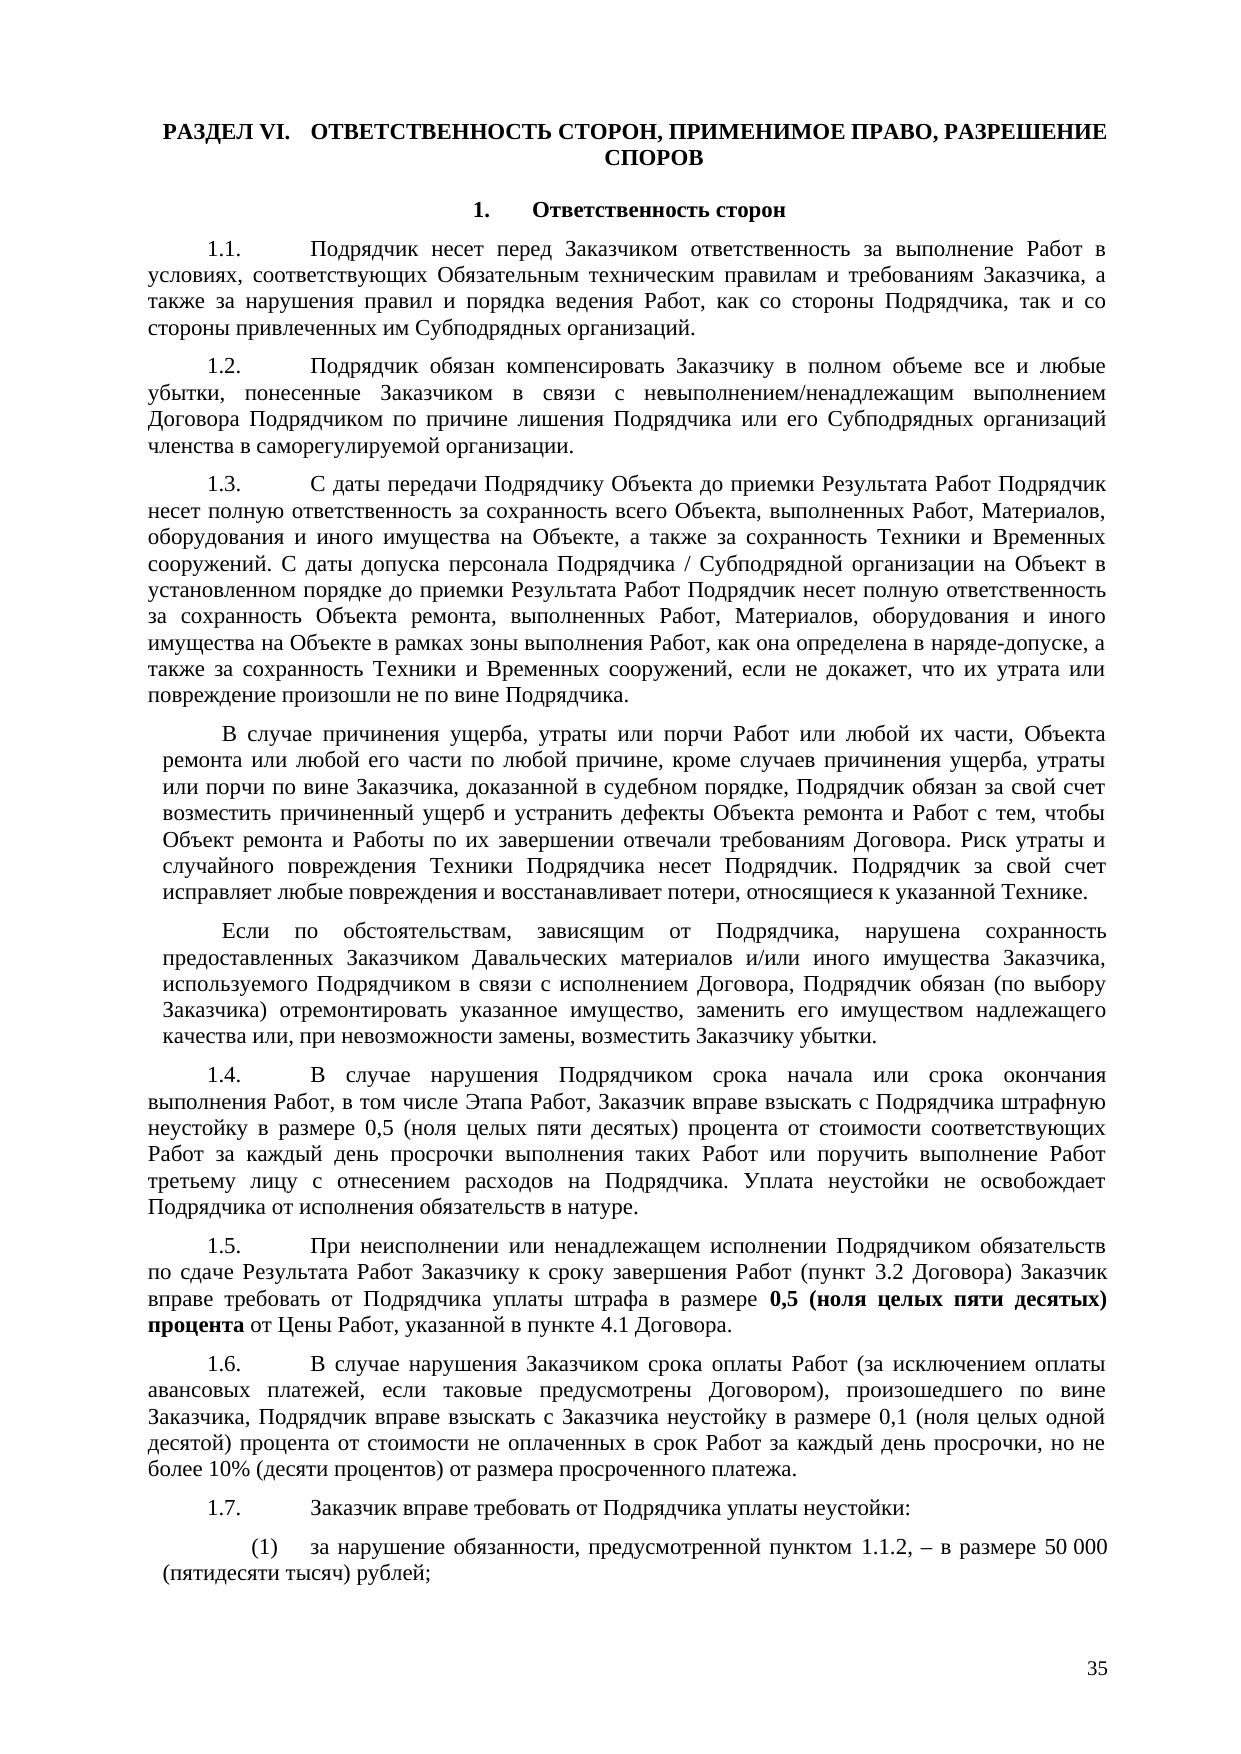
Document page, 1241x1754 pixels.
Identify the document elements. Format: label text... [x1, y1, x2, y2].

text ОТВЕТСТВЕННОСТЬ СТОРОН, ПРИМЕНИМОЕ ПРАВО, РАЗРЕШЕНИЕ СПОРОВ [162, 118, 1107, 171]
text Подрядчик обязан компенсировать Заказчику в полном объеме все и любые убытки, понесенные Заказчиком в связи с невыполнением/ненадлежащим выполнением Договора Подрядчиком по причине лишения Подрядчика или его Субподрядных организаций членства в саморегулируемой организации. [148, 353, 1107, 458]
list В случае причинения ущерба, утраты или порчи Работ или любой их части, Объекта ремонта или любой его части по любой причине, кроме случаев причинения ущерба, утраты или порчи по вине Заказчика, доказанной в судебном порядке, Подрядчик обязан за свой счет возместить причиненный ущерб и устранить дефекты Объекта ремонта и Работ с тем, чтобы Объект ремонта и Работы по их завершении отвечали требованиям Договора. Риск утраты и случайного повреждения Техники Подрядчика несет Подрядчик. Подрядчик за свой счет исправляет любые повреждения и восстанавливает потери, относящиеся к указанной Технике. [162, 720, 1107, 905]
list Если по обстоятельствам, зависящим от Подрядчика, нарушена сохранность предоставленных Заказчиком Давальческих материалов и/или иного имущества Заказчика, используемого Подрядчиком в связи с исполнением Договора, Подрядчик обязан (по выбору Заказчика) отремонтировать указанное имущество, заменить его имуществом надлежащего качества или, при невозможности замены, возместить Заказчику убытки. [162, 917, 1107, 1049]
text При неисполнении или ненадлежащем исполнении Подрядчиком обязательств по сдаче Результата Работ Заказчику к сроку завершения Работ (пункт 3.2 Договора) Заказчик вправе требовать от Подрядчика уплаты штрафа в размере 0,5 (ноля целых пяти десятых) процента от Цены Работ, указанной в пункте 4.1 Договора. [148, 1232, 1107, 1337]
text В случае нарушения Заказчиком срока оплаты Работ (за исключением оплаты авансовых платежей, если таковые предусмотрены Договором), произошедшего по вине Заказчика, Подрядчик вправе взыскать с Заказчика неустойку в размере 0,1 (ноля целых одной десятой) процента от стоимости не оплаченных в срок Работ за каждый день просрочки, но не более 10% (десяти процентов) от размера просроченного платежа. [148, 1350, 1107, 1482]
text Заказчик вправе требовать от Подрядчика уплаты неустойки: [148, 1494, 1107, 1521]
text за нарушение обязанности, предусмотренной пунктом 6.1.2, – в размере 50 000 (пятидесяти тысяч) рублей; [162, 1533, 1107, 1586]
text Подрядчик несет перед Заказчиком ответственность за выполнение Работ в условиях, соответствующих Обязательным техническим правилам и требованиям Заказчика, а также за нарушения правил и порядка ведения Работ, как со стороны Подрядчика, так и со стороны привлеченных им Субподрядных организаций. [148, 235, 1107, 340]
text С даты передачи Подрядчику Объекта до приемки Результата Работ Подрядчик несет полную ответственность за сохранность всего Объекта, выполненных Работ, Материалов, оборудования и иного имущества на Объекте, а также за сохранность Техники и Временных сооружений. С даты допуска персонала Подрядчика / Субподрядной организации на Объект в установленном порядке до приемки Результата Работ Подрядчик несет полную ответственность за сохранность Объекта ремонта, выполненных Работ, Материалов, оборудования и иного имущества на Объекте в рамках зоны выполнения Работ, как она определена в наряде-допуске, а также за сохранность Техники и Временных сооружений, если не докажет, что их утрата или повреждение произошли не по вине Подрядчика. [148, 471, 1107, 708]
text В случае нарушения Подрядчиком срока начала или срока окончания выполнения Работ, в том числе Этапа Работ, Заказчик вправе взыскать с Подрядчика штрафную неустойку в размере 0,5 (ноля целых пяти десятых) процента от стоимости соответствующих Работ за каждый день просрочки выполнения таких Работ или поручить выполнение Работ третьему лицу с отнесением расходов на Подрядчика. Уплата неустойки не освобождает Подрядчика от исполнения обязательств в натуре. [148, 1061, 1107, 1219]
text Ответственность сторон [443, 196, 1107, 222]
